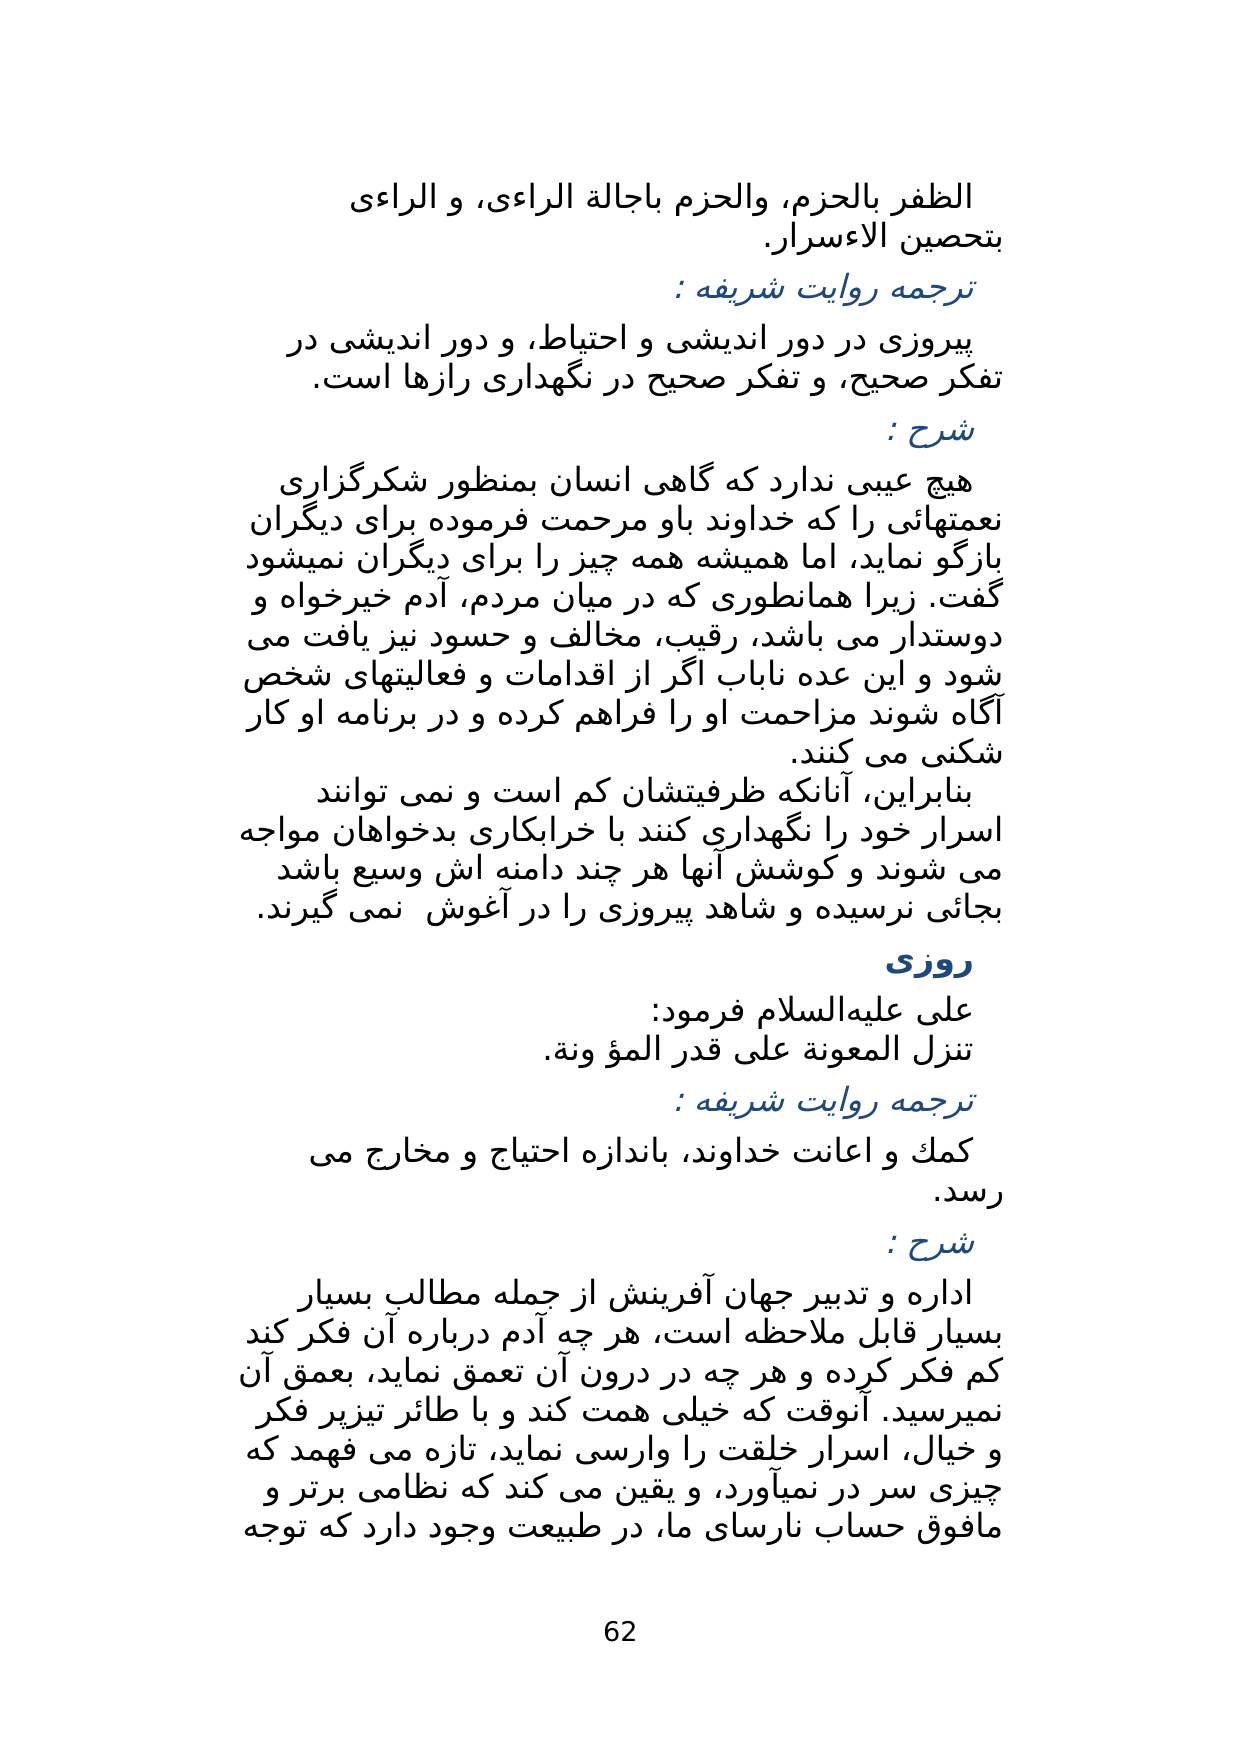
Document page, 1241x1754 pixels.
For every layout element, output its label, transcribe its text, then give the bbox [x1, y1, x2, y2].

text تنزل المعونة على قدر المؤ ونة. [236, 1029, 1004, 1068]
text بنابراين، آنانكه ظرفيتشان كم است و نمى توانند اسرار خود را نگهدارى كنند با خرابكارى بدخواهان مواجه مى شوند و كوشش آنها هر چند دامنه اش وسيع باشد بجائى نرسيده و شاهد پيروزى را در آغوش ‍ نمى گيرند. [236, 771, 1004, 927]
text على عليه‌السلام فرمود: [236, 990, 1004, 1029]
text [236, 1273, 1004, 1546]
text هيچ عيبى ندارد كه گاهى انسان بمنظور شكرگزارى نعمتهائى را كه خداوند باو مرحمت فرموده براى ديگران بازگو نمايد، اما هميشه همه چيز را براى ديگران نميشود گفت. زيرا همانطورى كه در ميان مردم، آدم خيرخواه و دوستدار مى باشد، رقيب، مخالف و حسود نيز يافت مى شود و اين عده ناباب اگر از اقدامات و فعاليتهاى شخص آگاه شوند مزاحمت او را فراهم كرده و در برنامه او كار شكنى مى كنند. [236, 460, 1004, 771]
text الظفر بالحزم، والحزم باجالة الراءى، و الراءى بتحصين الاءسرار. [236, 177, 1004, 255]
text پيروزى در دور انديشى و احتياط، و دور انديشى در تفكر صحيح، و تفكر صحيح در نگهدارى رازها است. [236, 319, 1004, 396]
text كمك و اعانت خداوند، باندازه احتياج و مخارج مى رسد. [236, 1132, 1004, 1210]
subtitle شرح : [236, 409, 1004, 448]
subtitle ترجمه روايت شريفه : [236, 1081, 1004, 1119]
subtitle روزى [236, 939, 1004, 978]
subtitle شرح : [236, 1222, 1004, 1261]
subtitle ترجمه روايت شريفه : [236, 267, 1004, 306]
